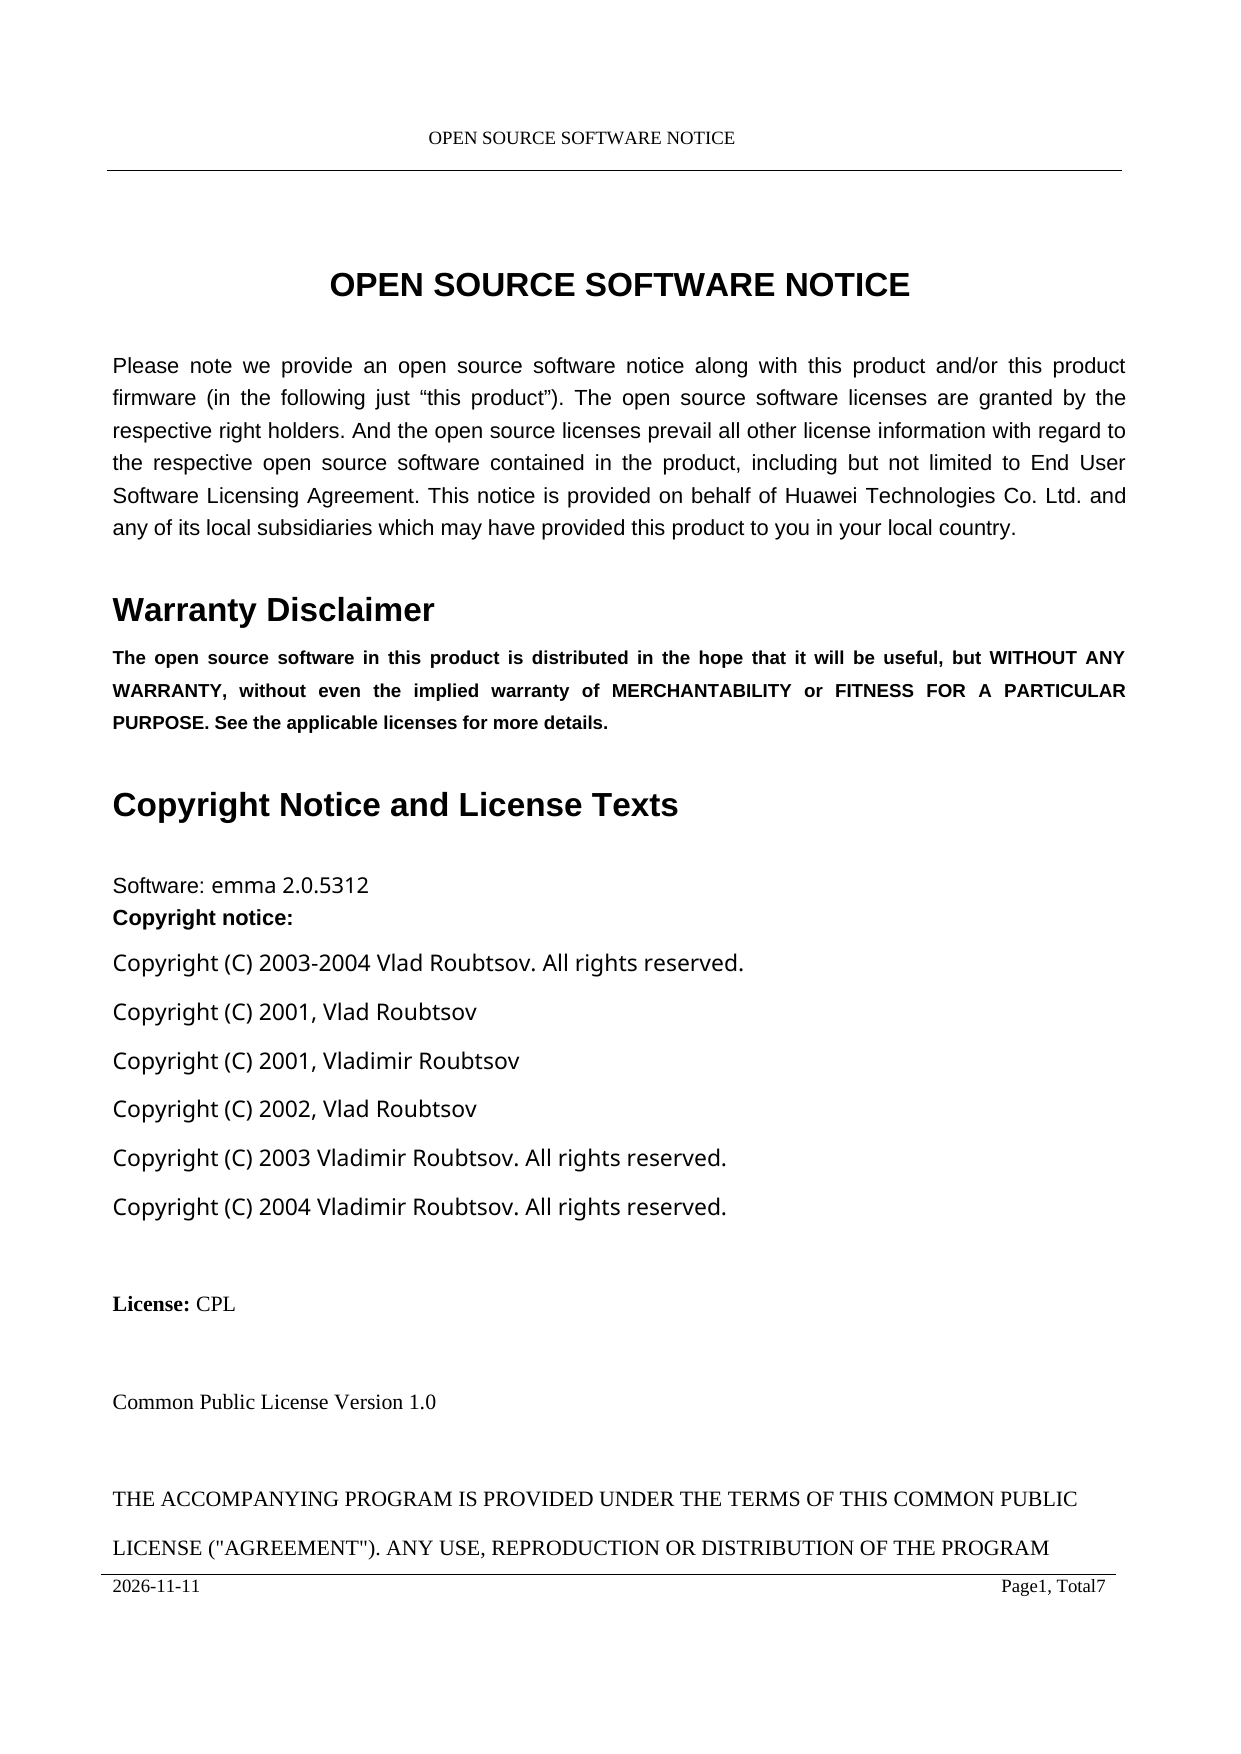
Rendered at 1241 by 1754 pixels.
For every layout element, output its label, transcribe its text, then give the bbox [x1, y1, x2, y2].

text Software: emma 2.0.5312 [112, 869, 1128, 901]
text Warranty Disclaimer [112, 576, 1128, 641]
text Please note we provide an open source software notice along with this product and/or this product firmware (in the following just “this product”). The open source software licenses are granted by the respective right holders. And the open source licenses prevail all other license information with regard to the respective open source software contained in the product, including but not limited to End User Software Licensing Agreement. This notice is provided on behalf of Huawei Technologies Co. Ltd. and any of its local subsidiaries which may have provided this product to you in your local country. [112, 349, 1128, 544]
text Copyright notice: [112, 901, 1128, 934]
text Copyright Notice and License Texts [112, 771, 1128, 836]
text Copyright (C) 2003-2004 Vlad Roubtsov. All rights reserved. Copyright (C) 2001, Vlad Roubtsov Copyright (C) 2001, Vladimir Roubtsov Copyright (C) 2002, Vlad Roubtsov Copyright (C) 2003 Vladimir Roubtsov. All rights reserved. Copyright (C) 2004 Vladimir Roubtsov. All rights reserved. [112, 947, 1128, 1272]
text OPEN SOURCE SOFTWARE NOTICE [112, 251, 1128, 316]
text The open source software in this product is distributed in the hope that it will be useful, but WITHOUT ANY WARRANTY, without even the implied warranty of MERCHANTABILITY or FITNESS FOR A PARTICULAR PURPOSE. See the applicable licenses for more details. [112, 641, 1128, 739]
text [112, 1288, 1128, 1564]
